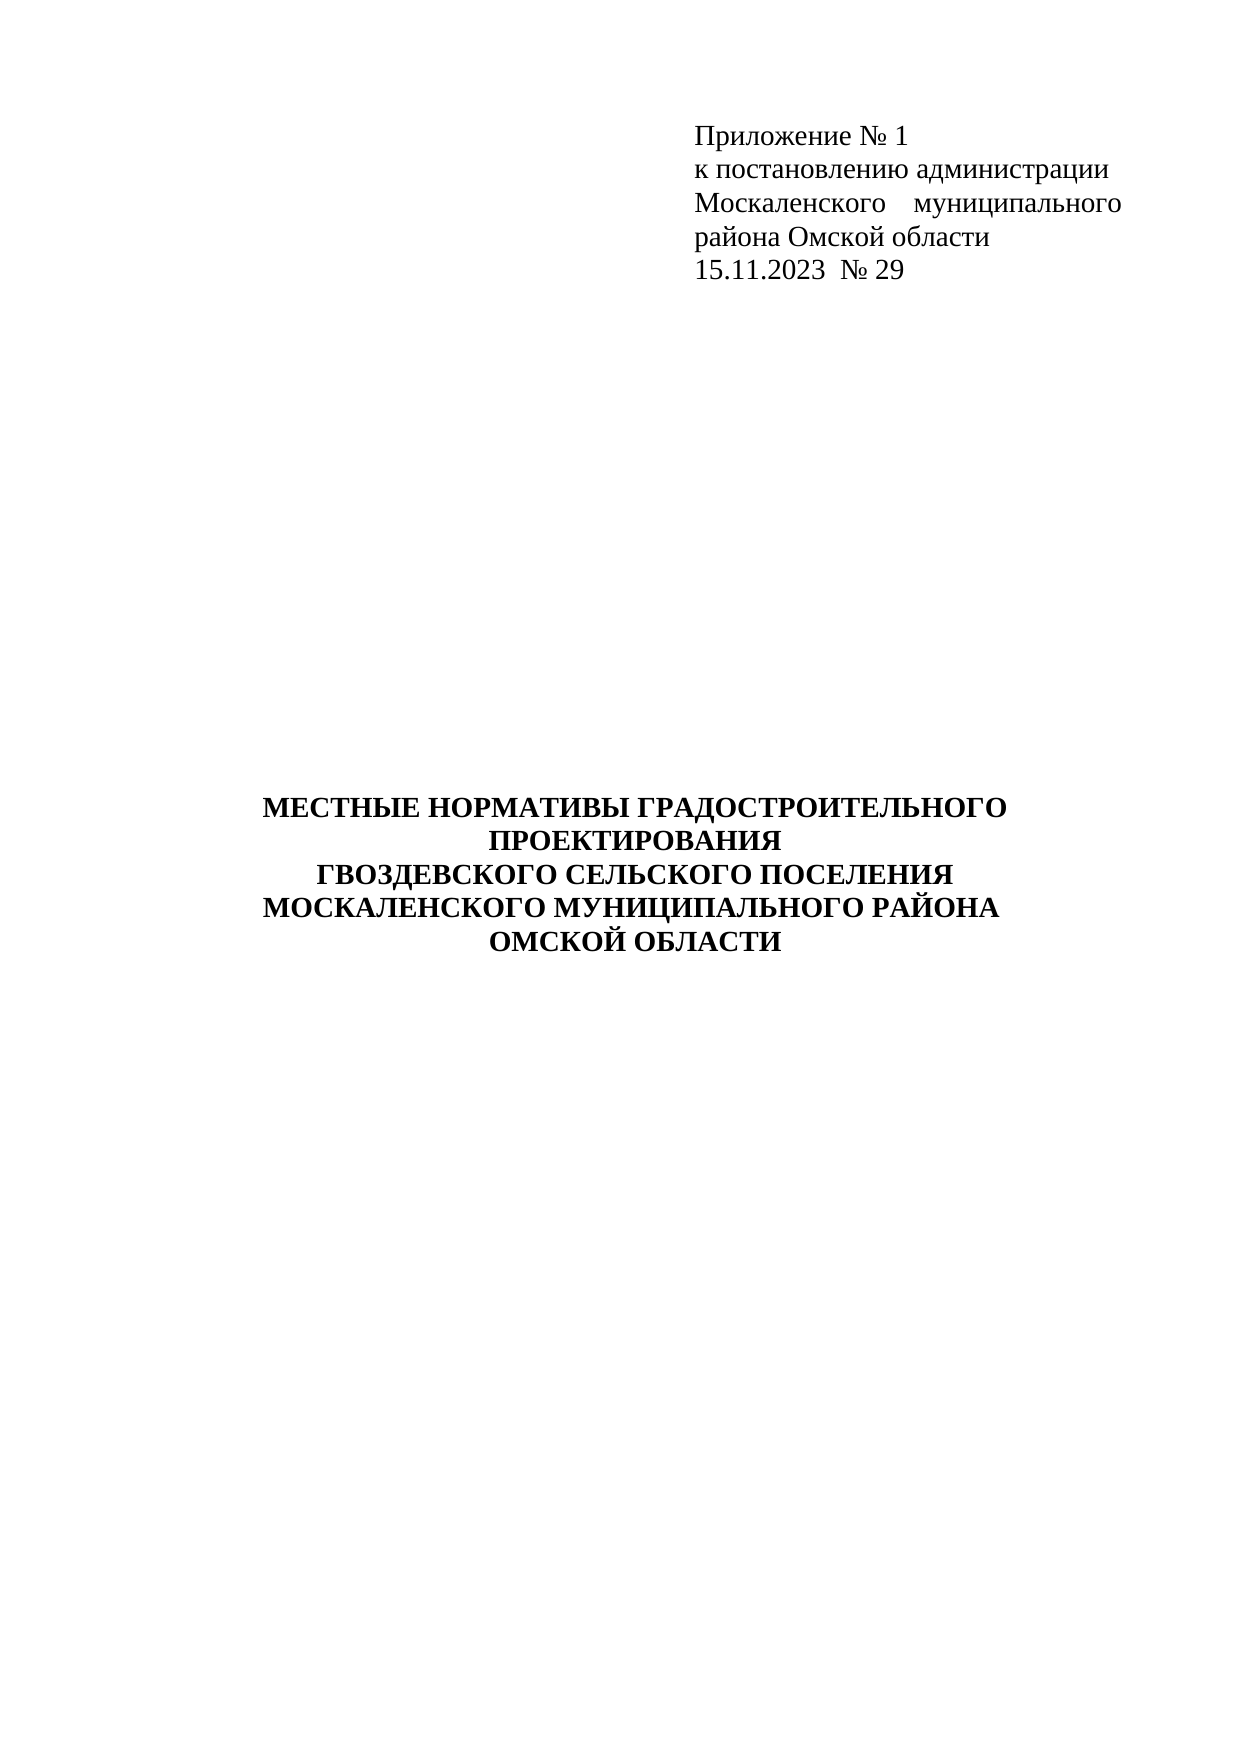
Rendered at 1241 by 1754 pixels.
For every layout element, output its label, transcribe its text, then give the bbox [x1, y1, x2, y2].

text МОСКАЛЕНСКОГО МУНИЦИПАЛЬНОГО РАЙОНА ОМСКОЙ ОБЛАСТИ [148, 890, 1122, 957]
text 15.11.2023 № 29 [694, 252, 1122, 286]
text Москаленского муниципального района Омской области [694, 185, 1122, 252]
text Приложение № 1 [694, 118, 1122, 152]
text МЕСТНЫЕ НОРМАТИВЫ ГРАДОСТРОИТЕЛЬНОГО ПРОЕКТИРОВАНИЯ ГВОЗДЕВСКОГО СЕЛЬСКОГО ПОСЕЛЕНИЯ [148, 790, 1122, 890]
text к постановлению администрации [694, 152, 1122, 185]
